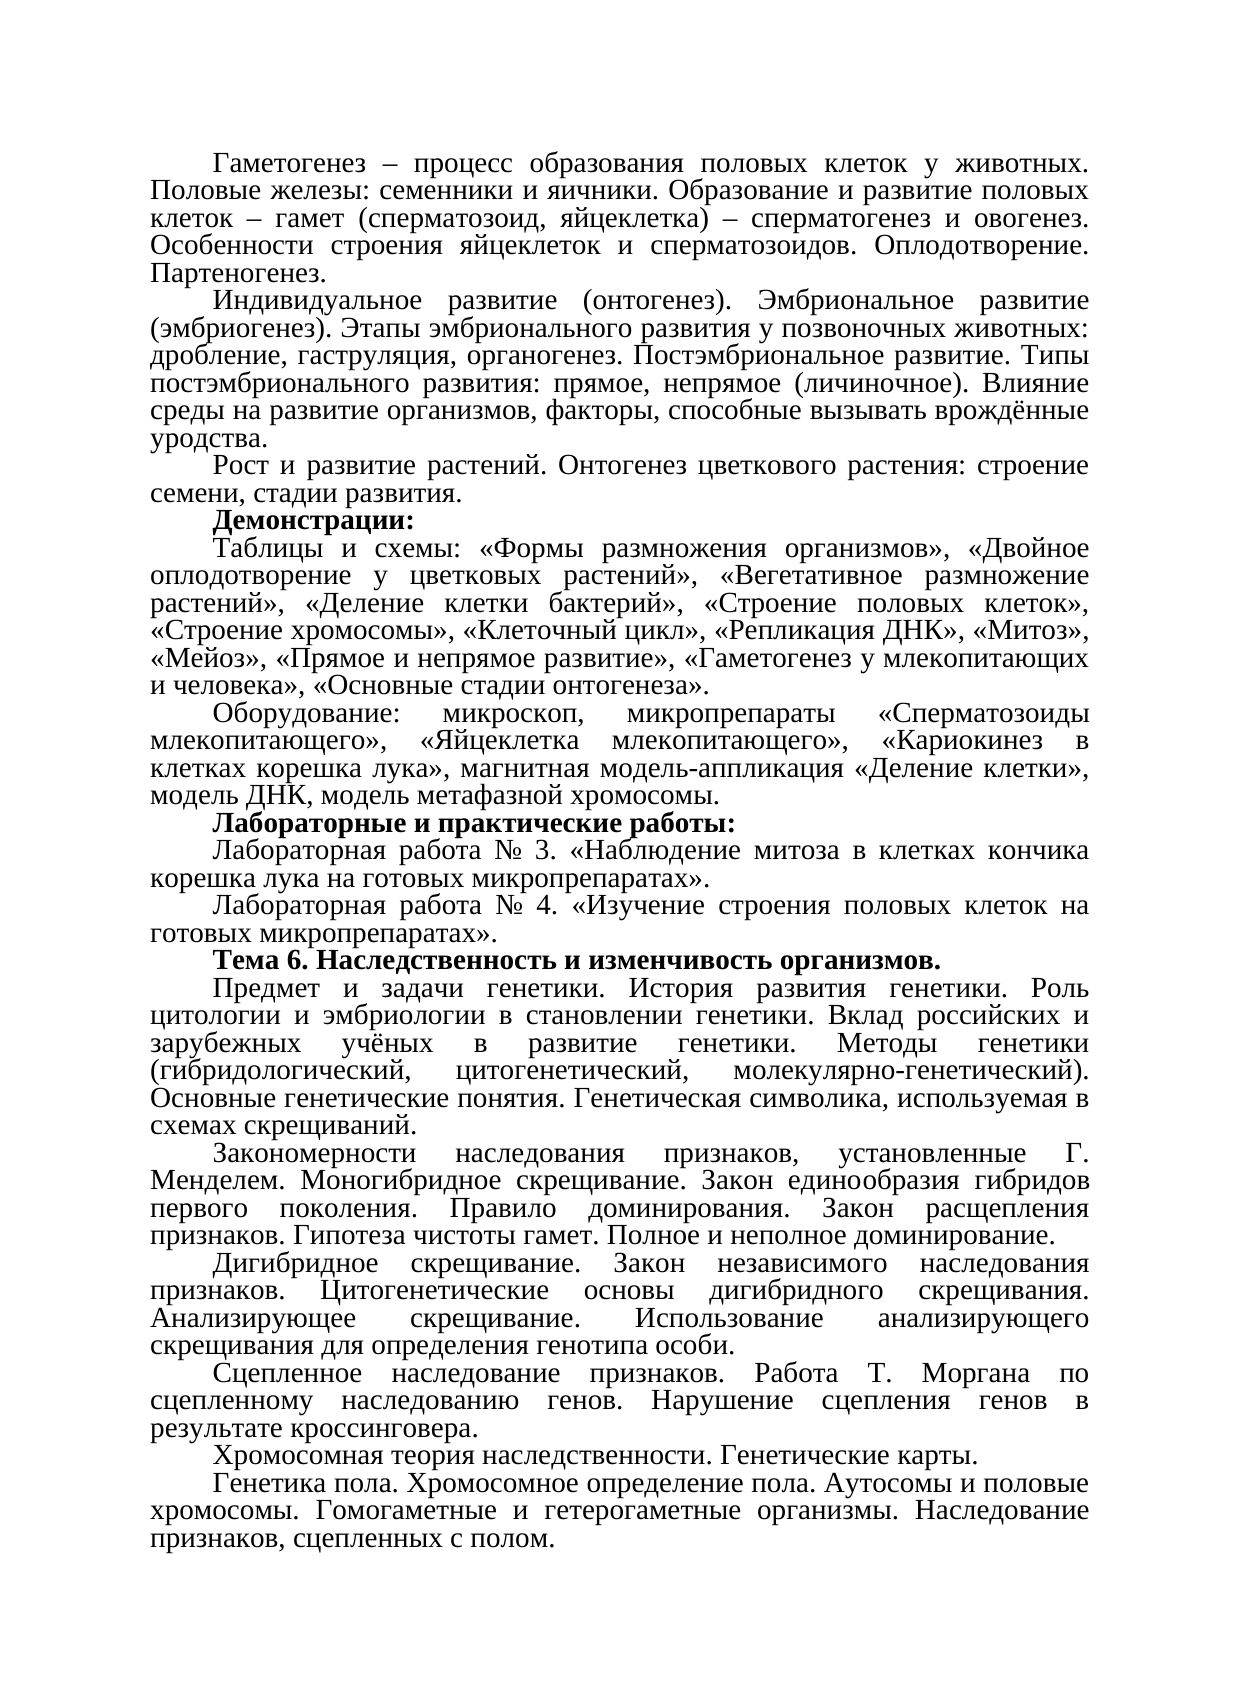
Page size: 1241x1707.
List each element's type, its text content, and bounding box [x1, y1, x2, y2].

text Оборудование: микроскоп, микропрепараты «Сперматозоиды млекопитающего», «Яйцеклетка млекопитающего», «Кариокинез в клетках корешка лука», магнитная модель-аппликация «Деление клетки», модель ДНК, модель метафазной хромосомы. [150, 700, 1090, 810]
text Предмет и задачи генетики. История развития генетики. Роль цитологии и эмбриологии в становлении генетики. Вклад российских и зарубежных учёных в развитие генетики. Методы генетики (гибридологический, цитогенетический, молекулярно-генетический). Основные генетические понятия. Генетическая символика, используемая в схемах скрещиваний. [150, 975, 1090, 1140]
text Лабораторная работа № 3. «Наблюдение митоза в клетках кончика корешка лука на готовых микропрепаратах». [150, 837, 1090, 892]
text Лабораторная работа № 4. «Изучение строения половых клеток на готовых микропрепаратах». [150, 892, 1090, 947]
text Генетика пола. Хромосомное определение пола. Аутосомы и половые хромосомы. Гомогаметные и гетерогаметные организмы. Наследование признаков, сцепленных с полом. [150, 1470, 1090, 1552]
text Тема 6. Наследственность и изменчивость организмов. [150, 947, 1090, 975]
text Демонстрации: [150, 507, 1090, 535]
text Дигибридное скрещивание. Закон независимого наследования признаков. Цитогенетические основы дигибридного скрещивания. Анализирующее скрещивание. Использование анализирующего скрещивания для определения генотипа особи. [150, 1250, 1090, 1360]
text Закономерности наследования признаков, установленные Г. Менделем. Моногибридное скрещивание. Закон едино­образия гибридов первого поколения. Правило доминирования. Закон расщепления признаков. Гипотеза чистоты гамет. Полное и неполное доминирование. [150, 1140, 1090, 1250]
text Рост и развитие растений. Онтогенез цветкового растения: строение семени, стадии развития. [150, 452, 1090, 507]
text Таблицы и схемы: «Формы размножения организмов», «Двойное оплодотворение у цветковых растений», «Вегетативное размножение растений», «Деление клетки бактерий», «Строение половых клеток», «Строение хромосомы», «Клеточный цикл», «Репликация ДНК», «Митоз», «Мейоз», «Прямое и непрямое развитие», «Гаметогенез у млекопитающих и человека», «Основные стадии онтогенеза». [150, 535, 1090, 700]
text Хромосомная теория наследственности. Генетические карты. [150, 1442, 1090, 1470]
text Индивидуальное развитие (онтогенез). Эмбриональное развитие (эмбриогенез). Этапы эмбрионального развития у позвоночных животных: дробление, гаструляция, органогенез. Постэмбриональное развитие. Типы постэмбрионального развития: прямое, непрямое (личиночное). Влияние среды на развитие организмов, факторы, способные вызывать врождённые уродства. [150, 287, 1090, 452]
text Лабораторные и практические работы: [150, 810, 1090, 837]
text Сцепленное наследование признаков. Работа Т. Моргана по сцепленному наследованию генов. Нарушение сцепления генов в результате кроссинговера. [150, 1360, 1090, 1442]
text Гаметогенез – процесс образования половых клеток у животных. Половые железы: семенники и яичники. Образование и развитие половых клеток – гамет (сперматозоид, яйцеклетка) – сперматогенез и овогенез. Особенности строения яйцеклеток и сперматозоидов. Оплодотворение. Партеногенез. [150, 150, 1090, 287]
